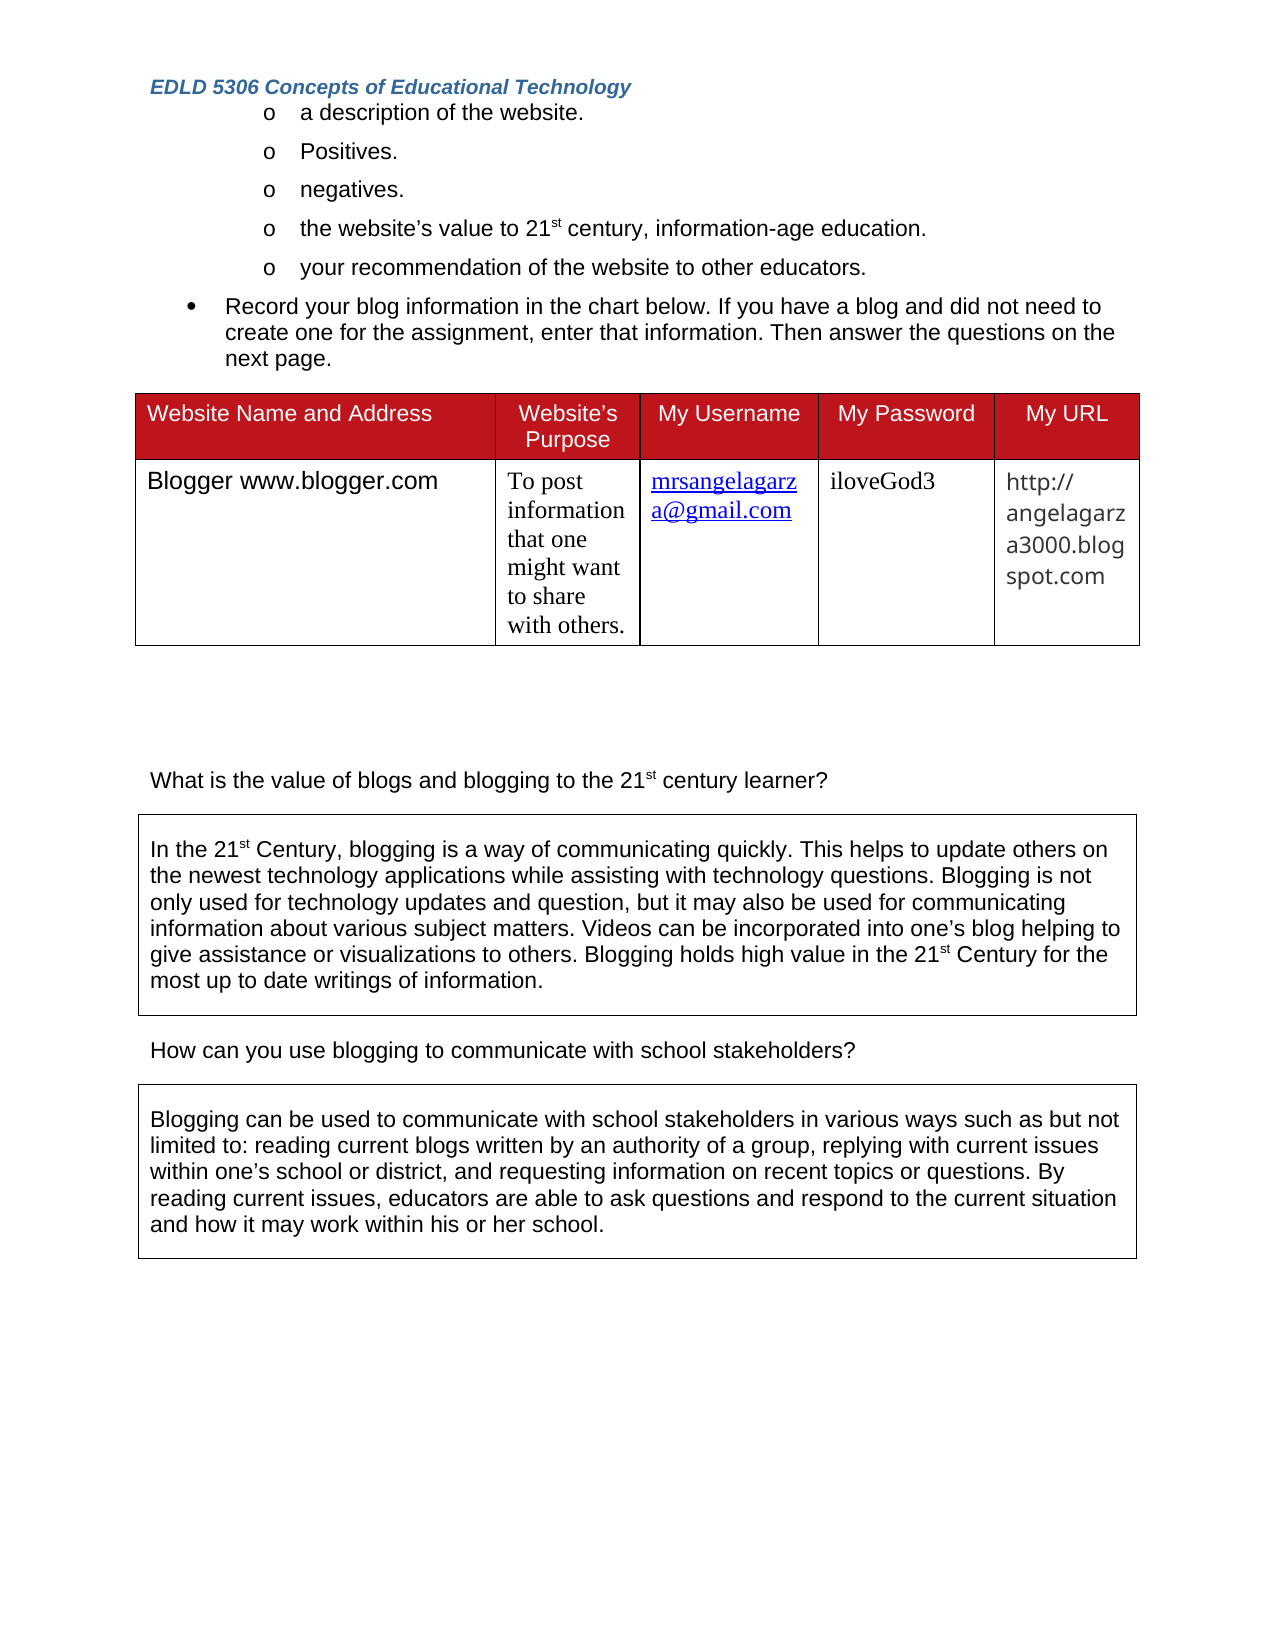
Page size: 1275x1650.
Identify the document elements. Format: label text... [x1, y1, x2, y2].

table_header My URL [995, 394, 1139, 459]
list the website’s value to 21st century, information-age education. [262, 215, 1125, 243]
table_header In the 21st Century, blogging is a way of communicating quickly. This helps to update others on the newest technology applications while assisting with technology questions. Blogging is not only used for technology updates and question, but it may also be used for communicating information about various subject matters. Videos can be incorporated into one’s blog helping to give assistance or visualizations to others. Blogging holds high value in the 21st Century for the most up to date writings of information. [139, 815, 1136, 1015]
list a description of the website. [262, 99, 1125, 127]
list your recommendation of the website to other educators. [262, 254, 1125, 282]
list negatives. [262, 176, 1125, 205]
list Record your blog information in the chart below. If you have a blog and did not need to create one for the assignment, enter that information. Then answer the questions on the next page. [187, 293, 1125, 372]
text How can you use blogging to communicate with school stakeholders? [150, 1037, 1125, 1063]
table_header Blogging can be used to communicate with school stakeholders in various ways such as but not limited to: reading current blogs written by an authority of a group, replying with current issues within one’s school or district, and requesting information on recent topics or questions. By reading current issues, educators are able to ask questions and respond to the current situation and how it may work within his or her school. [139, 1085, 1136, 1258]
text What is the value of blogs and blogging to the 21st century learner? [150, 767, 1125, 793]
table_header Website’s Purpose [496, 394, 639, 459]
table_header My Password [819, 394, 994, 459]
table_cell http://angelagarza3000.blogspot.com [995, 460, 1139, 645]
table_header My Username [641, 394, 818, 459]
table_cell Blogger www.blogger.com [136, 460, 495, 645]
table_cell iloveGod3 [819, 460, 994, 645]
table_cell To post information that one might want to share with others. [496, 460, 639, 645]
table_cell mrsangelagarza@gmail.com [641, 460, 818, 645]
list Positives. [262, 138, 1125, 166]
table_header Website Name and Address [136, 394, 495, 459]
